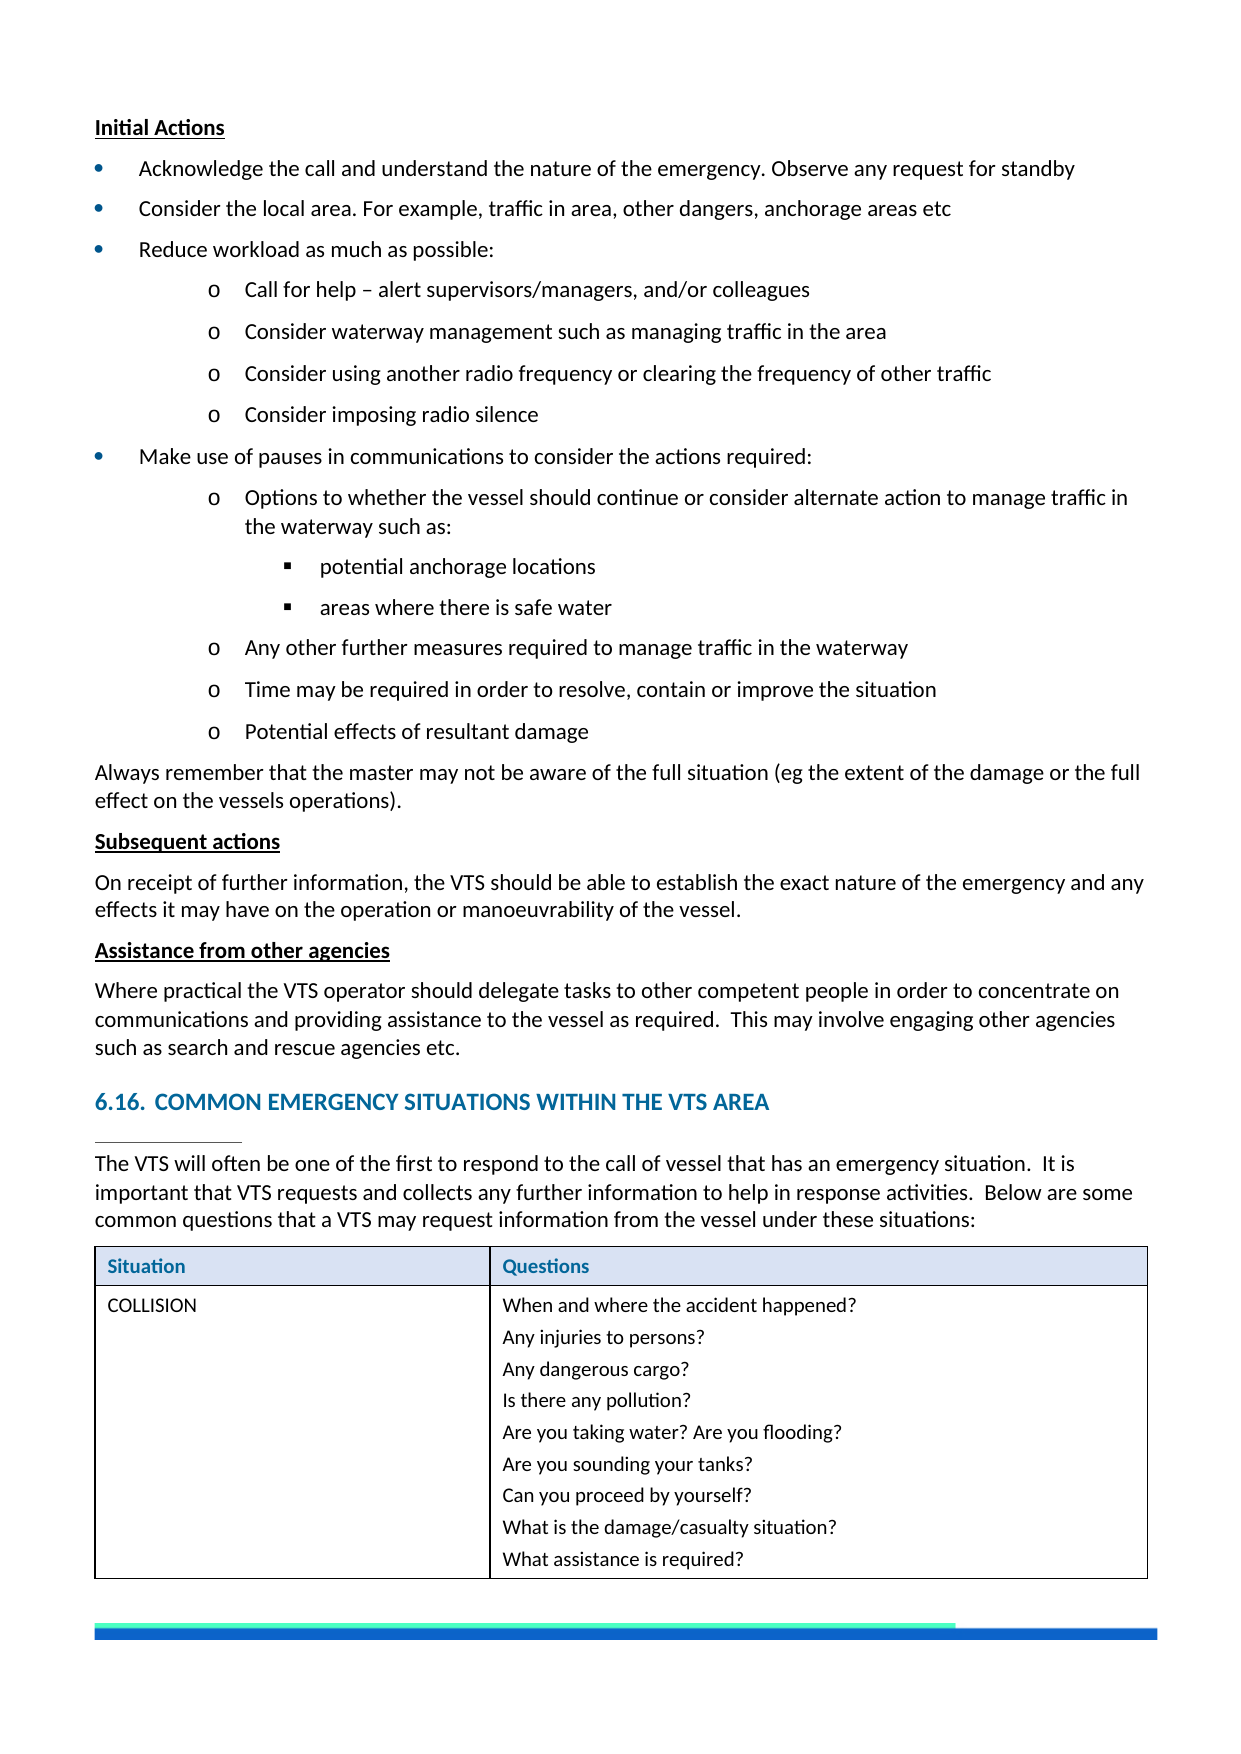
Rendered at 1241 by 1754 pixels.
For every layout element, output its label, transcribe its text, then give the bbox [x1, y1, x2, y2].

table_header Situation [96, 1247, 489, 1285]
text Subsequent actions [94, 827, 1157, 855]
text Consider the local area. For example, traffic in area, other dangers, anchorage areas etc [94, 194, 1157, 223]
list Time may be required in order to resolve, contain or improve the situation [207, 675, 1157, 704]
text Acknowledge the call and understand the nature of the emergency. Observe any request for standby [94, 154, 1157, 182]
list Consider waterway management such as managing traffic in the area [207, 317, 1157, 346]
text Where practical the VTS operator should delegate tasks to other competent people in order to concentrate on communications and providing assistance to the vessel as required. This may involve engaging other agencies such as search and rescue agencies etc. [94, 977, 1157, 1061]
list Any other further measures required to manage traffic in the waterway [207, 633, 1157, 663]
table_cell COLLISION [96, 1286, 489, 1577]
text On receipt of further information, the VTS should be able to establish the exact nature of the emergency and any effects it may have on the operation or manoeuvrability of the vessel. [94, 868, 1157, 924]
list Consider imposing radio silence [207, 401, 1157, 430]
text Reduce workload as much as possible: [94, 235, 1157, 263]
list areas where there is safe water [282, 593, 1157, 621]
list potential anchorage locations [282, 552, 1157, 581]
table_header Questions [491, 1247, 1147, 1285]
text The VTS will often be one of the first to respond to the call of vessel that has an emergency situation. It is important that VTS requests and collects any further information to help in response activities. Below are some common questions that a VTS may request information from the vessel under these situations: [94, 1149, 1157, 1234]
text Make use of pauses in communications to consider the actions required: [94, 442, 1157, 470]
subtitle COMMON EMERGENCY SITUATIONS WITHIN THE VTS AREA [94, 1086, 1157, 1116]
text Assistance from other agencies [94, 936, 1157, 964]
list Potential effects of resultant damage [207, 717, 1157, 746]
text Always remember that the master may not be aware of the full situation (eg the extent of the damage or the full effect on the vessels operations). [94, 758, 1157, 814]
list Consider using another radio frequency or clearing the frequency of other traffic [207, 359, 1157, 388]
picture [94, 1623, 1158, 1640]
list Call for help – alert supervisors/managers, and/or colleagues [207, 276, 1157, 305]
table_cell When and where the accident happened? Any injuries to persons? Any dangerous cargo? Is there any pollution? Are you taking water? Are you flooding? Are you sounding your tanks? Can you proceed by yourself? What is the damage/casualty situation? What assistance is required? [491, 1286, 1147, 1577]
text Initial Actions [94, 113, 1157, 142]
list Options to whether the vessel should continue or consider alternate action to manage traffic in the waterway such as: [207, 483, 1157, 540]
